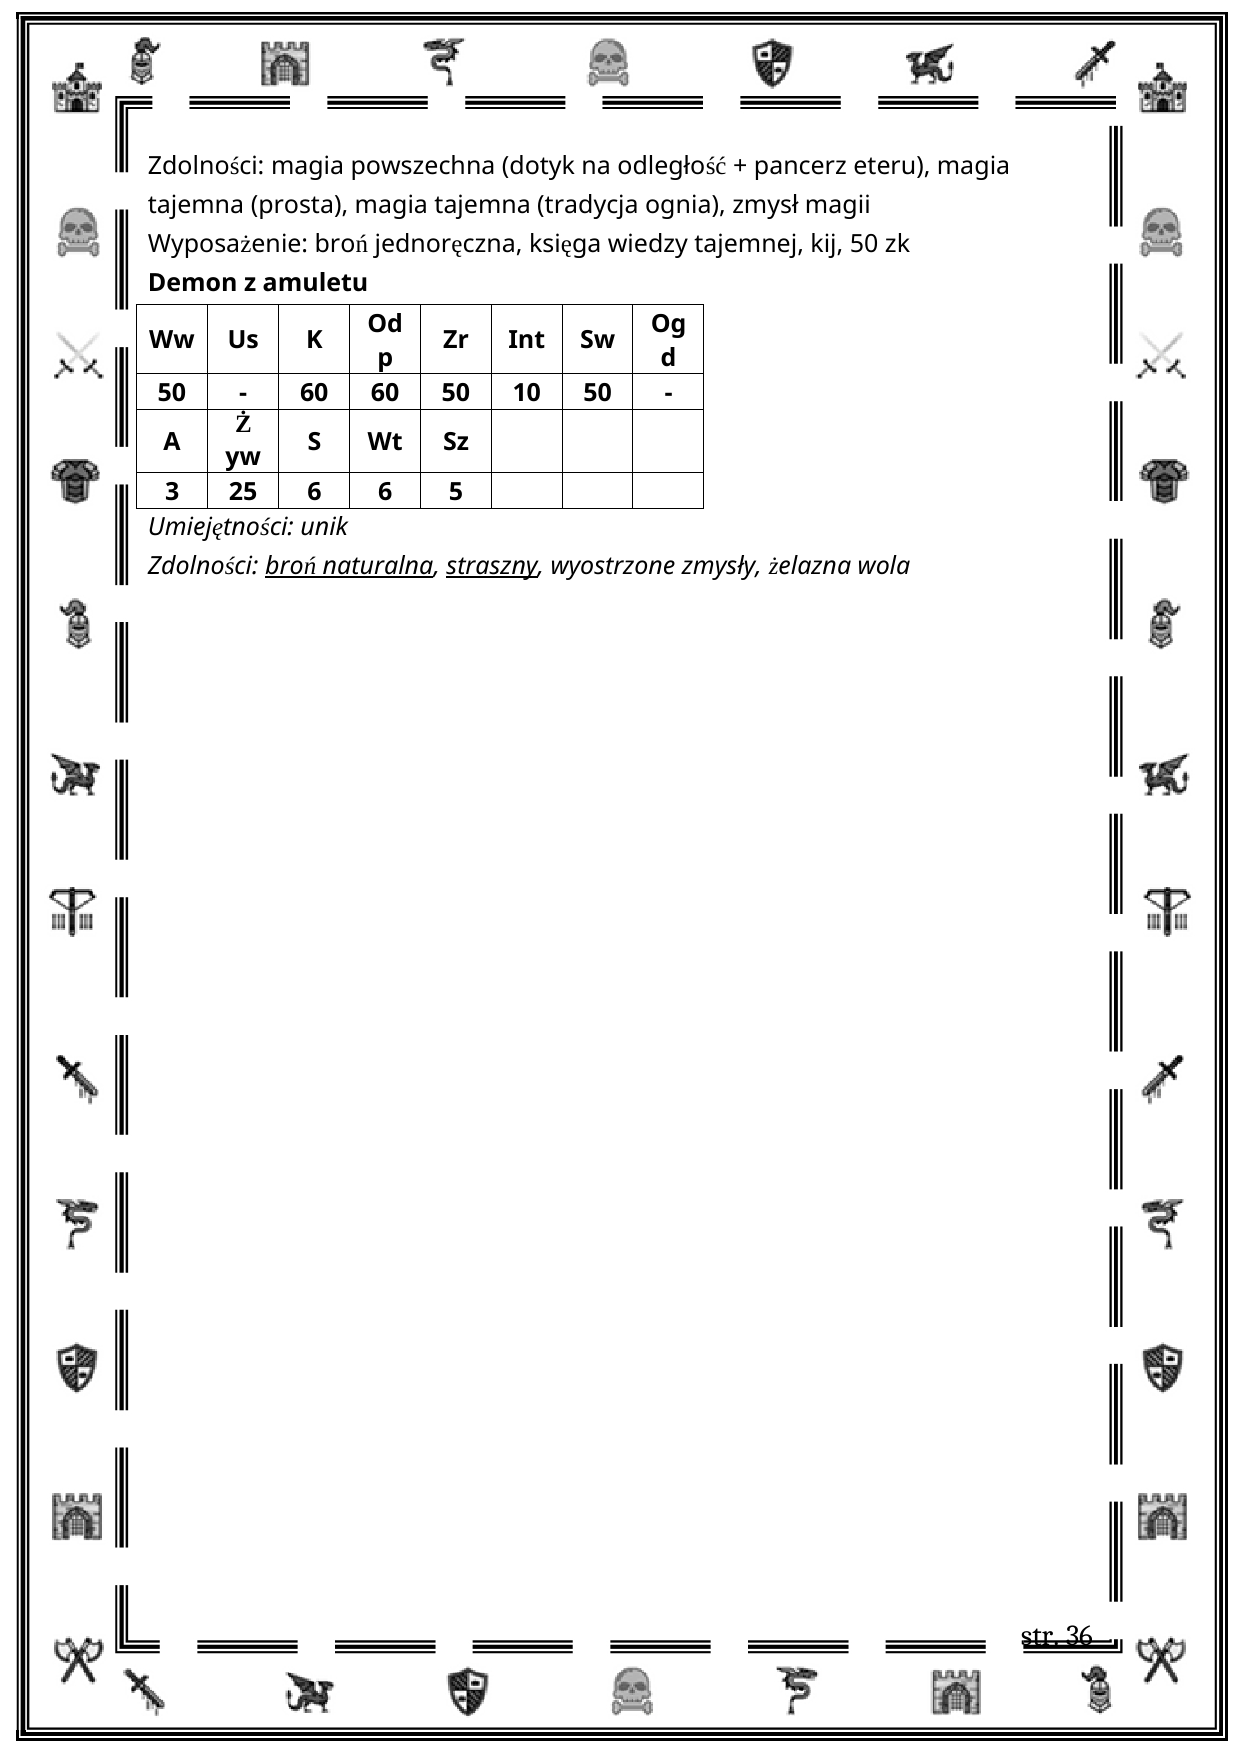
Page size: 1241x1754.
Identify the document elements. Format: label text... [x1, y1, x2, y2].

table_cell [492, 473, 562, 507]
table_cell A [137, 410, 207, 472]
table_cell 6 [279, 473, 349, 507]
text Zdolności: magia powszechna (dotyk na odległość + pancerz eteru), magia tajemna (prosta), magia tajemna (tradycja ognia), zmysł magii [148, 147, 1093, 221]
table_header K [279, 305, 349, 373]
table_cell - [208, 374, 278, 408]
table_cell 3 [137, 473, 207, 507]
table_header Us [208, 305, 278, 373]
table_cell 5 [421, 473, 491, 507]
table_cell 60 [279, 374, 349, 408]
table_cell 50 [563, 374, 632, 408]
table_cell 10 [492, 374, 562, 408]
table_cell [633, 473, 703, 507]
text Umiejętności: unik [148, 508, 1093, 542]
table_cell [633, 410, 703, 472]
picture [0, 0, 1241, 1754]
table_cell 50 [421, 374, 491, 408]
text Demon z amuletu [148, 265, 1093, 299]
table_header Sw [563, 305, 632, 373]
text Zdolności: broń naturalna, straszny, wyostrzone zmysły, żelazna wola [148, 548, 1093, 582]
text Wyposażenie: broń jednoręczna, księga wiedzy tajemnej, kij, 50 zk [148, 226, 1093, 260]
table_header Ww [137, 305, 207, 373]
table_cell - [633, 374, 703, 408]
table_cell 25 [208, 473, 278, 507]
table_cell Wt [350, 410, 420, 472]
table_cell 50 [137, 374, 207, 408]
table_cell 60 [350, 374, 420, 408]
table_header Zr [421, 305, 491, 373]
table_header Ogd [633, 305, 703, 373]
table_cell Żyw [208, 410, 278, 472]
table_cell [563, 410, 632, 472]
table_cell [563, 473, 632, 507]
table_cell 6 [350, 473, 420, 507]
table_cell Sz [421, 410, 491, 472]
table_header Int [492, 305, 562, 373]
table_cell S [279, 410, 349, 472]
table_cell [492, 410, 562, 472]
table_header Odp [350, 305, 420, 373]
